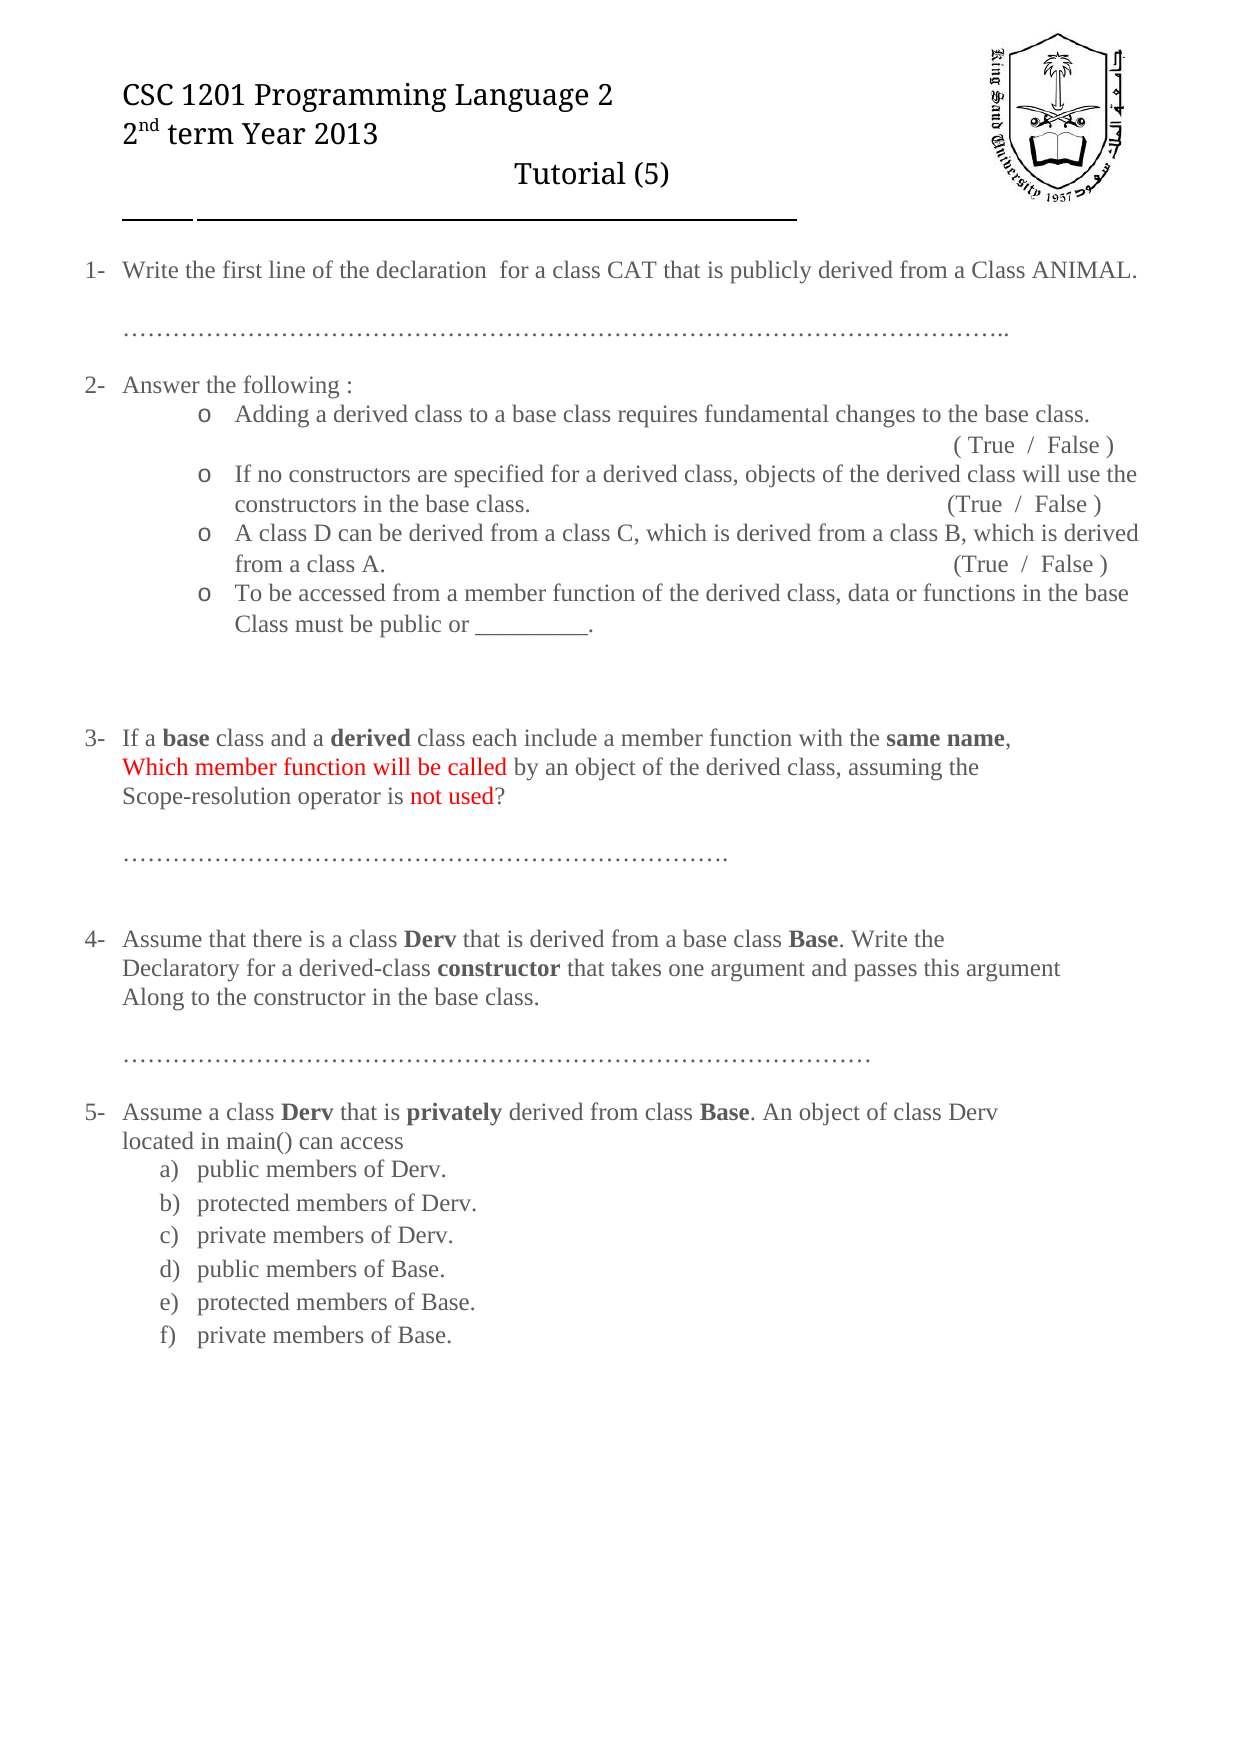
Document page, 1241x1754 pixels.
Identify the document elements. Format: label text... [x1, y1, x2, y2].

text …………………………………………………………………………………………….. [122, 313, 1144, 342]
text Scope-resolution operator is not used? [122, 781, 1144, 809]
picture [959, 21, 1153, 212]
list Adding a derived class to a base class requires fundamental changes to the base class. ( True / False ) [197, 399, 1144, 459]
text Declaratory for a derived-class constructor that takes one argument and passes this argument [122, 953, 1144, 982]
list protected members of Derv. [159, 1188, 1144, 1216]
list To be accessed from a member function of the derived class, data or functions in the base Class must be public or _________. [197, 578, 1144, 637]
list A class D can be derived from a class C, which is derived from a class B, which is derived from a class A. (True / False ) [197, 518, 1144, 578]
list Answer the following : [84, 370, 1144, 399]
text Which member function will be called by an object of the derived class, assuming the [122, 752, 1144, 781]
list If no constructors are specified for a derived class, objects of the derived class will use the constructors in the base class. (True / False ) [197, 459, 1144, 518]
list Assume a class Derv that is privately derived from class Base. An object of class Derv [84, 1097, 1144, 1126]
list Assume that there is a class Derv that is derived from a base class Base. Write the [84, 924, 1144, 953]
text _____ [122, 193, 1144, 224]
list public members of Derv. [159, 1154, 1144, 1183]
list protected members of Base. [159, 1287, 1144, 1315]
text located in main() can access [122, 1126, 1144, 1154]
list private members of Base. [159, 1320, 1144, 1348]
list Write the first line of the declaration for a class CAT that is publicly derived from a Class ANIMAL. [84, 255, 1144, 284]
text Along to the constructor in the base class. [122, 982, 1144, 1011]
text ……………………………………………………………………………… [122, 1039, 1144, 1068]
text ………………………………………………………………. [122, 838, 1144, 867]
list public members of Base. [159, 1254, 1144, 1282]
list private members of Derv. [159, 1221, 1144, 1249]
list If a base class and a derived class each include a member function with the same name, [84, 723, 1144, 752]
